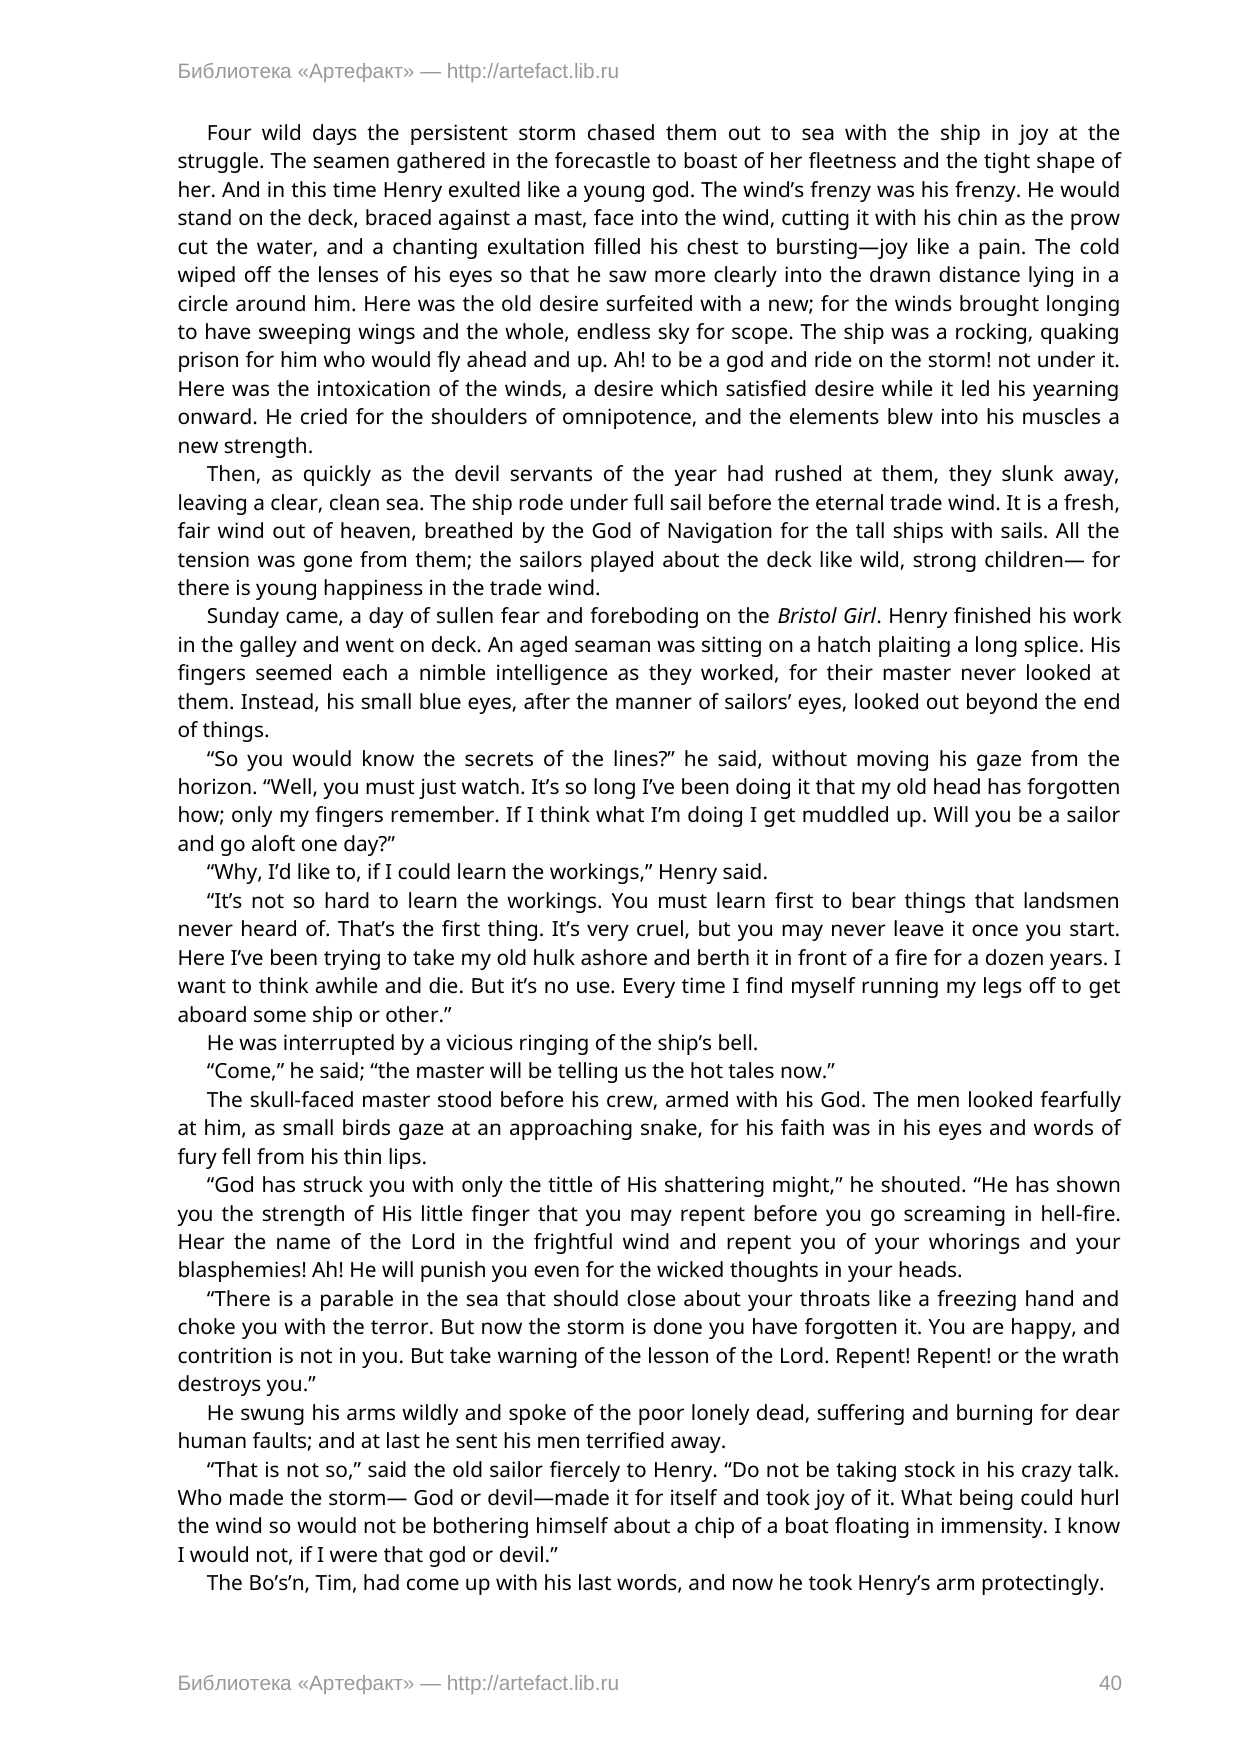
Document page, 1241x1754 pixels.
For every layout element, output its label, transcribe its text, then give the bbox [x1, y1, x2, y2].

text “Come,” he said; “the master will be telling us the hot tales now.” [177, 1057, 1122, 1085]
text He was interrupted by a vicious ringing of the ship’s bell. [177, 1028, 1122, 1057]
text “There is a parable in the sea that should close about your throats like a freezing hand and choke you with the terror. But now the storm is done you have forgotten it. You are happy, and contrition is not in you. But take warning of the lesson of the Lord. Repent! Repent! or the wrath destroys you.” [177, 1284, 1122, 1398]
text “God has struck you with only the tittle of His shattering might,” he shouted. “He has shown you the strength of His little finger that you may repent before you go screaming in hell-fire. Hear the name of the Lord in the frightful wind and repent you of your whorings and your blasphemies! Ah! He will punish you even for the wicked thoughts in your heads. [177, 1170, 1122, 1284]
text “Why, I’d like to, if I could learn the workings,” Henry said. [177, 857, 1122, 886]
text “So you would know the secrets of the lines?” he said, without moving his gaze from the horizon. “Well, you must just watch. It’s so long I’ve been doing it that my old head has forgotten how; only my fingers remember. If I think what I’m doing I get muddled up. Will you be a sailor and go aloft one day?” [177, 744, 1122, 857]
text Four wild days the persistent storm chased them out to sea with the ship in joy at the struggle. The seamen gathered in the forecastle to boast of her fleetness and the tight shape of her. And in this time Henry exulted like a young god. The wind’s frenzy was his frenzy. He would stand on the deck, braced against a mast, face into the wind, cutting it with his chin as the prow cut the water, and a chanting exultation filled his chest to bursting—joy like a pain. The cold wiped off the lenses of his eyes so that he saw more clearly into the drawn distance lying in a circle around him. Here was the old desire surfeited with a new; for the winds brought longing to have sweeping wings and the whole, endless sky for scope. The ship was a rocking, quaking prison for him who would fly ahead and up. Ah! to be a god and ride on the storm! not under it. Here was the intoxication of the winds, a desire which satisfied desire while it led his yearning onward. He cried for the shoulders of omnipotence, and the elements blew into his muscles a new strength. [177, 118, 1122, 459]
text Sunday came, a day of sullen fear and foreboding on the Bristol Girl. Henry finished his work in the galley and went on deck. An aged seaman was sitting on a hatch plaiting a long splice. His fingers seemed each a nimble intelligence as they worked, for their master never looked at them. Instead, his small blue eyes, after the manner of sailors’ eyes, looked out beyond the end of things. [177, 602, 1122, 744]
text Then, as quickly as the devil servants of the year had rushed at them, they slunk away, leaving a clear, clean sea. The ship rode under full sail before the eternal trade wind. It is a fresh, fair wind out of heaven, breathed by the God of Navigation for the tall ships with sails. All the tension was gone from them; the sailors played about the deck like wild, strong children— for there is young happiness in the trade wind. [177, 459, 1122, 602]
text “That is not so,” said the old sailor fiercely to Henry. “Do not be taking stock in his crazy talk. Who made the storm— God or devil—made it for itself and took joy of it. What being could hurl the wind so would not be bothering himself about a chip of a boat floating in immensity. I know I would not, if I were that god or devil.” [177, 1455, 1122, 1568]
text The Bo’s’n, Tim, had come up with his last words, and now he took Henry’s arm protectingly. [177, 1568, 1122, 1597]
text The skull-faced master stood before his crew, armed with his God. The men looked fearfully at him, as small birds gaze at an approaching snake, for his faith was in his eyes and words of fury fell from his thin lips. [177, 1085, 1122, 1170]
text “It’s not so hard to learn the workings. You must learn first to bear things that landsmen never heard of. That’s the first thing. It’s very cruel, but you may never leave it once you start. Here I’ve been trying to take my old hulk ashore and berth it in front of a fire for a dozen years. I want to think awhile and die. But it’s no use. Every time I find myself running my legs off to get aboard some ship or other.” [177, 886, 1122, 1028]
text He swung his arms wildly and spoke of the poor lonely dead, suffering and burning for dear human faults; and at last he sent his men terrified away. [177, 1398, 1122, 1455]
